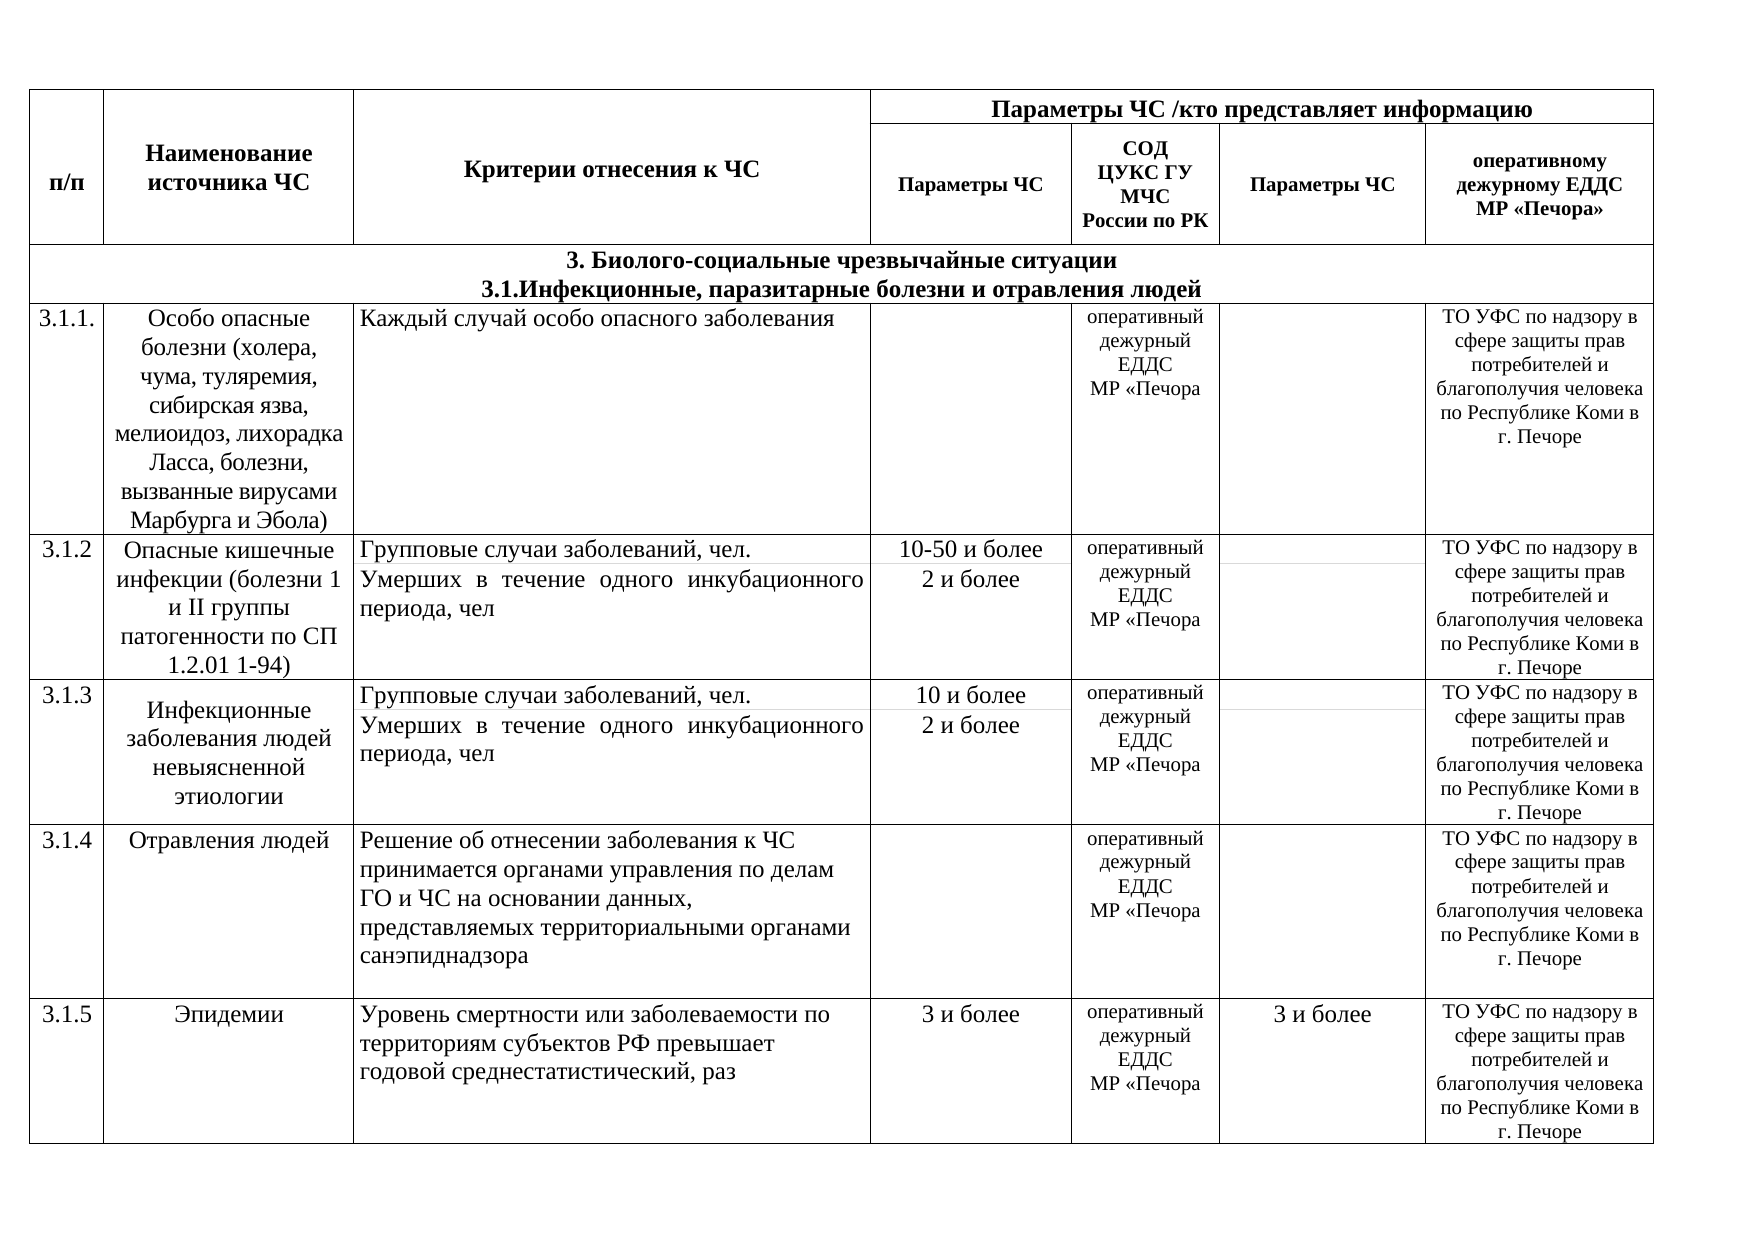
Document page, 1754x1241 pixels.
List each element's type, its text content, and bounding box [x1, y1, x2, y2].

table_cell Отравления людей [104, 825, 353, 998]
table_cell оперативный дежурный ЕДДС МР «Печора [1072, 304, 1219, 533]
table_cell Каждый случай особо опасного заболевания [354, 304, 870, 533]
table_cell [1220, 680, 1425, 709]
table_cell Групповые случаи заболеваний, чел. [354, 535, 870, 563]
table_cell ТО УФС по надзору в сфере защиты прав потребителей и благополучия человека по Республике Коми в г. Печоре [1426, 535, 1653, 679]
table_cell Эпидемии [104, 999, 353, 1143]
table_cell Опасные кишечные инфекции (болезни 1 и II группы патогенности по СП 1.2.01 1-94) [104, 535, 353, 679]
table_cell Инфекционные заболевания людей невыясненной этиологии [104, 680, 353, 824]
table_cell Параметры ЧС [1220, 124, 1425, 244]
table_cell 3.1.2 [30, 535, 103, 679]
table_header Параметры ЧС /кто представляет информацию [871, 90, 1653, 123]
table_cell Параметры ЧС [871, 124, 1071, 244]
table_cell [1220, 825, 1425, 998]
table_cell 2 и более [871, 564, 1071, 679]
table_cell 10 и более [871, 680, 1071, 709]
table_cell 3.1.4 [30, 825, 103, 998]
table_cell оперативный дежурный ЕДДС МР «Печора [1072, 999, 1219, 1143]
table_cell [1220, 535, 1425, 563]
table_header Критерии отнесения к ЧС [354, 90, 870, 244]
table_cell ТО УФС по надзору в сфере защиты прав потребителей и благополучия человека по Республике Коми в г. Печоре [1426, 999, 1653, 1143]
table_cell Групповые случаи заболеваний, чел. [354, 680, 870, 709]
table_cell ТО УФС по надзору в сфере защиты прав потребителей и благополучия человека по Республике Коми в г. Печоре [1426, 304, 1653, 533]
table_header п/п [30, 90, 103, 244]
table_cell 3 и более [1220, 999, 1425, 1143]
table_cell 3.1.3 [30, 680, 103, 824]
table_cell [871, 304, 1071, 533]
table_cell Умерших в течение одного инкубационного периода, чел [354, 564, 870, 679]
table_cell Решение об отнесении заболевания к ЧС принимается органами управления по делам ГО и ЧС на основании данных, представляемых территориальными органами санэпиднадзора [354, 825, 870, 998]
table_cell 3. Биолого-социальные чрезвычайные ситуации 3.1.Инфекционные, паразитарные болезни и отравления людей [30, 245, 1653, 302]
table_cell [1220, 710, 1425, 824]
table_cell 3 и более [871, 999, 1071, 1143]
table_cell оперативный дежурный ЕДДС МР «Печора [1072, 680, 1219, 824]
table_cell Умерших в течение одного инкубационного периода, чел [354, 710, 870, 824]
table_cell 2 и более [871, 710, 1071, 824]
table_cell ТО УФС по надзору в сфере защиты прав потребителей и благополучия человека по Республике Коми в г. Печоре [1426, 825, 1653, 998]
table_cell Особо опасные болезни (холера, чума, туляремия, сибирская язва, мелиоидоз, лихорадка Ласса, болезни, вызванные вирусами Марбурга и Эбола) [104, 304, 353, 533]
table_cell [1220, 564, 1425, 679]
table_cell 3.1.1. [30, 304, 103, 533]
table_cell оперативный дежурный ЕДДС МР «Печора [1072, 825, 1219, 998]
table_cell [1220, 304, 1425, 533]
table_header Наименование источника ЧС [104, 90, 353, 244]
table_cell Уровень смертности или заболеваемости по территориям субъектов РФ превышает годовой среднестатистический, раз [354, 999, 870, 1143]
table_cell 3.1.5 [30, 999, 103, 1143]
table_cell 10-50 и более [871, 535, 1071, 563]
table_cell [871, 825, 1071, 998]
table_cell ТО УФС по надзору в сфере защиты прав потребителей и благополучия человека по Республике Коми в г. Печоре [1426, 680, 1653, 824]
table_cell оперативному дежурному ЕДДС МР «Печора» [1426, 124, 1653, 244]
table_cell оперативный дежурный ЕДДС МР «Печора [1072, 535, 1219, 679]
table_cell СОД ЦУКС ГУ МЧС России по РК [1072, 124, 1219, 244]
